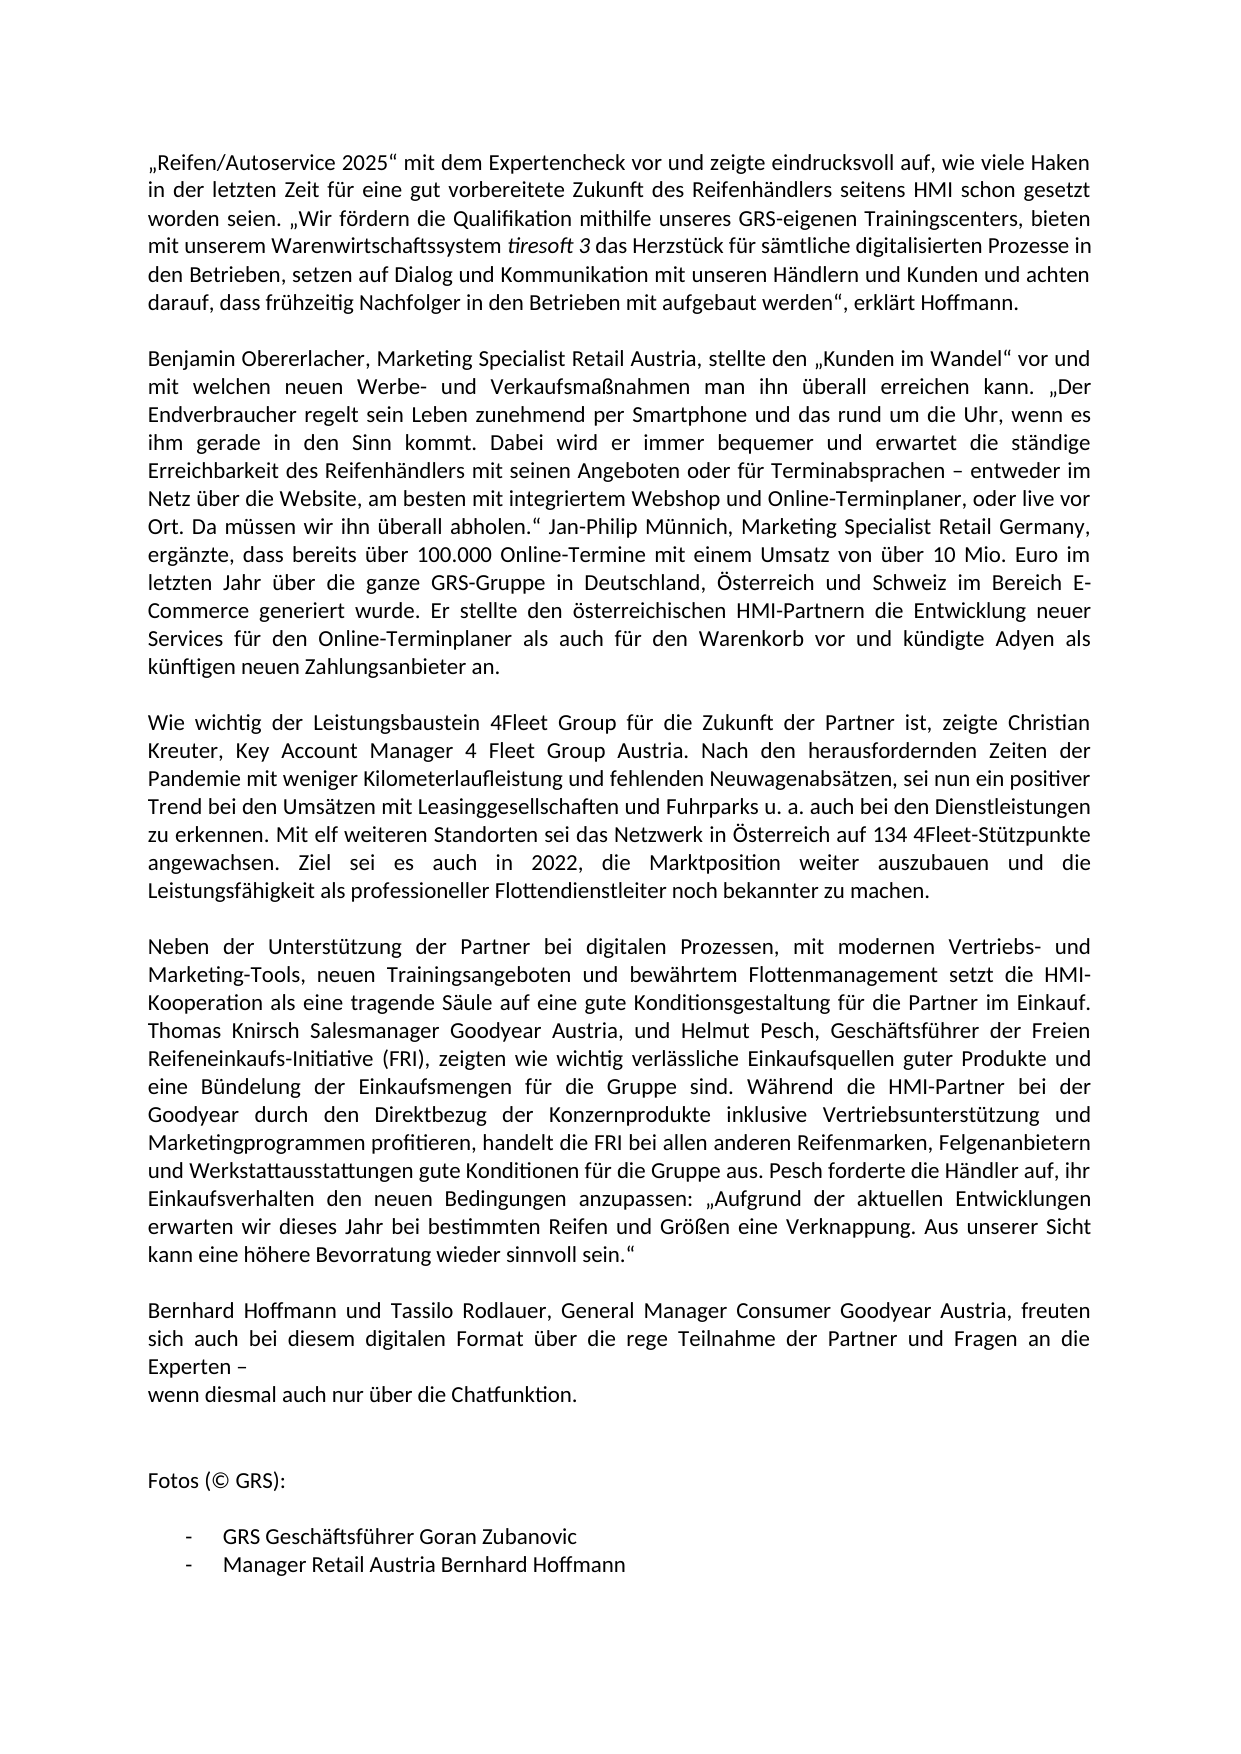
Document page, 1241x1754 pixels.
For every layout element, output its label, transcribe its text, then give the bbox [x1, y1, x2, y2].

list GRS Geschäftsführer Goran Zubanovic [185, 1522, 1093, 1550]
text wenn diesmal auch nur über die Chatfunktion. [148, 1381, 1093, 1408]
text Fotos (© GRS): [148, 1466, 1093, 1494]
list Manager Retail Austria Bernhard Hoffmann [185, 1550, 1093, 1578]
text Wie wichtig der Leistungsbaustein 4Fleet Group für die Zukunft der Partner ist, zeigte Christian Kreuter, Key Account Manager 4 Fleet Group Austria. Nach den herausfordernden Zeiten der Pandemie mit weniger Kilometerlaufleistung und fehlenden Neuwagenabsätzen, sei nun ein positiver Trend bei den Umsätzen mit Leasinggesellschaften und Fuhrparks u. a. auch bei den Dienstleistungen zu erkennen. Mit elf weiteren Standorten sei das Netzwerk in Österreich auf 134 4Fleet-Stützpunkte angewachsen. Ziel sei es auch in 2022, die Marktposition weiter auszubauen und die Leistungsfähigkeit als professioneller Flottendienstleiter noch bekannter zu machen. [148, 708, 1093, 904]
text Neben der Unterstützung der Partner bei digitalen Prozessen, mit modernen Vertriebs- und Marketing-Tools, neuen Trainingsangeboten und bewährtem Flottenmanagement setzt die HMI-Kooperation als eine tragende Säule auf eine gute Konditionsgestaltung für die Partner im Einkauf. Thomas Knirsch Salesmanager Goodyear Austria, und Helmut Pesch, Geschäftsführer der Freien Reifeneinkaufs-Initiative (FRI), zeigten wie wichtig verlässliche Einkaufsquellen guter Produkte und eine Bündelung der Einkaufsmengen für die Gruppe sind. Während die HMI-Partner bei der Goodyear durch den Direktbezug der Konzernprodukte inklusive Vertriebsunterstützung und Marketingprogrammen profitieren, handelt die FRI bei allen anderen Reifenmarken, Felgenanbietern und Werkstattausstattungen gute Konditionen für die Gruppe aus. Pesch forderte die Händler auf, ihr Einkaufsverhalten den neuen Bedingungen anzupassen: „Aufgrund der aktuellen Entwicklungen erwarten wir dieses Jahr bei bestimmten Reifen und Größen eine Verknappung. Aus unserer Sicht kann eine höhere Bevorratung wieder sinnvoll sein.“ [148, 932, 1093, 1268]
text Bernhard Hoffmann und Tassilo Rodlauer, General Manager Consumer Goodyear Austria, freuten sich auch bei diesem digitalen Format über die rege Teilnahme der Partner und Fragen an die Experten – [148, 1296, 1093, 1381]
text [148, 148, 1093, 316]
text Benjamin Obererlacher, Marketing Specialist Retail Austria, stellte den „Kunden im Wandel“ vor und mit welchen neuen Werbe- und Verkaufsmaßnahmen man ihn überall erreichen kann. „Der Endverbraucher regelt sein Leben zunehmend per Smartphone und das rund um die Uhr, wenn es ihm gerade in den Sinn kommt. Dabei wird er immer bequemer und erwartet die ständige Erreichbarkeit des Reifenhändlers mit seinen Angeboten oder für Terminabsprachen – entweder im Netz über die Website, am besten mit integriertem Webshop und Online-Terminplaner, oder live vor Ort. Da müssen wir ihn überall abholen.“ Jan-Philip Münnich, Marketing Specialist Retail Germany, ergänzte, dass bereits über 100.000 Online-Termine mit einem Umsatz von über 10 Mio. Euro im letzten Jahr über die ganze GRS-Gruppe in Deutschland, Österreich und Schweiz im Bereich E-Commerce generiert wurde. Er stellte den österreichischen HMI-Partnern die Entwicklung neuer Services für den Online-Terminplaner als auch für den Warenkorb vor und kündigte Adyen als künftigen neuen Zahlungsanbieter an. [148, 344, 1093, 680]
